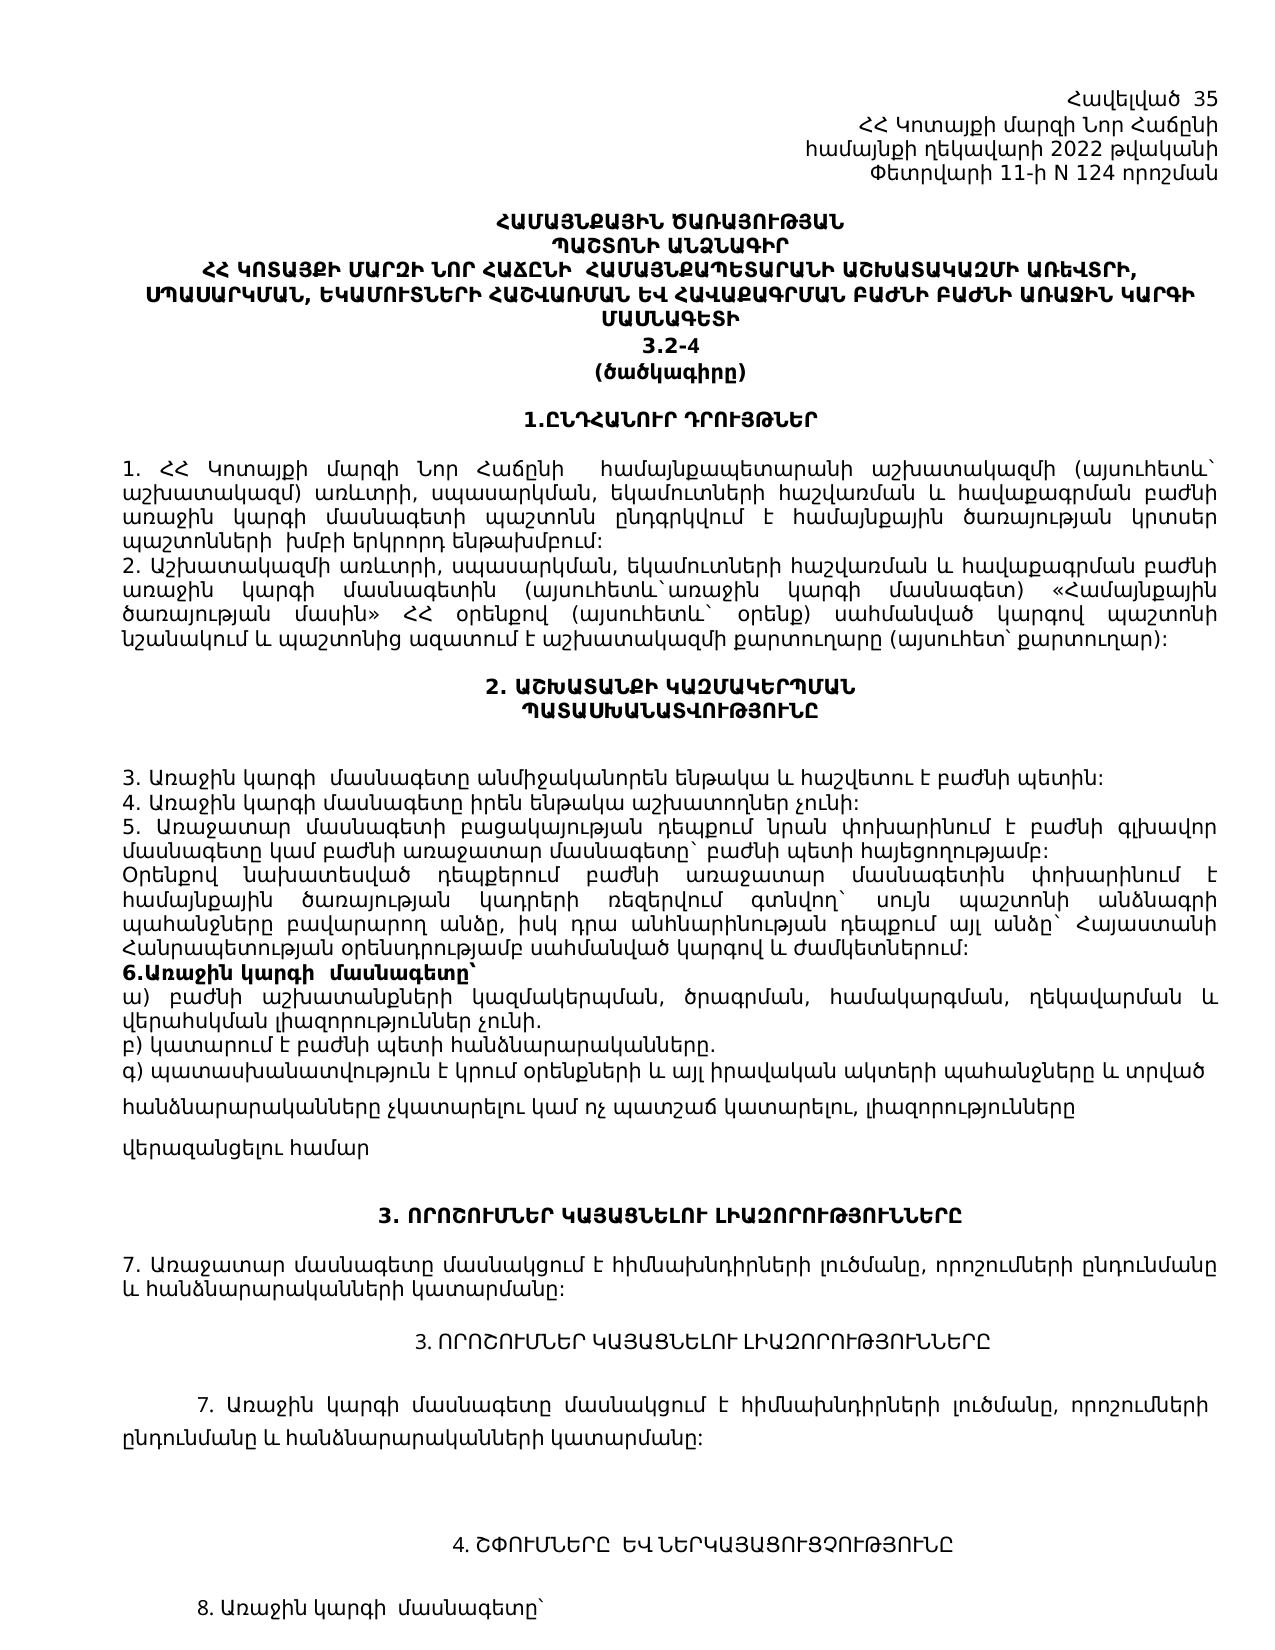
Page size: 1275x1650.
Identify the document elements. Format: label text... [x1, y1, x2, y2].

text 7. Առաջատար մասնագետը մասնակցում է հիմնախնդիրների լուծմանը, որոշումների ընդունմանը և հանձնարարականների կատարմանը: [122, 1253, 1219, 1302]
text 1.ԸՆԴՀԱՆՈՒՐ ԴՐՈՒՅԹՆԵՐ [122, 408, 1219, 432]
text Օրենքով նախատեսված դեպքերում բաժնի առաջատար մասնագետին փոխարինում է համայնքային ծառայության կադրերի ռեզերվում գտնվող` սույն պաշտոնի անձնագրի պահանջները բավարարող անձը, իսկ դրա անհնարինության դեպքում այլ անձը` Հայաստանի Հանրապետության օրենսդրությամբ սահմանված կարգով և ժամկետներում: [122, 863, 1219, 961]
text 3.2-4 [122, 331, 1219, 360]
text (ծածկագիրը) [122, 360, 1219, 384]
text 7. Առաջին կարգի մասնագետը մասնակցում է հիմնախնդիրների լուծմանը, որոշումների ընդունմանը և հանձնարարականների կատարմանը: [122, 1390, 1209, 1451]
text 3. ՈՐՈՇՈՒՄՆԵՐ ԿԱՅԱՑՆԵԼՈՒ ԼԻԱԶՈՐՈՒԹՅՈՒՆՆԵՐԸ [122, 1327, 1209, 1355]
text ՀՀ ԿՈՏԱՅՔԻ ՄԱՐԶԻ ՆՈՐ ՀԱՃԸՆԻ ՀԱՄԱՅՆՔԱՊԵՏԱՐԱՆԻ ԱՇԽԱՏԱԿԱԶՄԻ ԱՌեՎՏՐԻ, ՍՊԱՍԱՐԿՄԱՆ, ԵԿԱՄՈՒՏՆԵՐԻ ՀԱՇՎԱՌՄԱՆ ԵՎ ՀԱՎԱՔԱԳՐՄԱՆ ԲԱԺՆԻ ԲԱԺՆԻ ԱՌԱՋԻՆ ԿԱՐԳԻ ՄԱՍՆԱԳԵՏԻ [122, 258, 1219, 331]
text ՊԱՇՏՈՆԻ ԱՆՁՆԱԳԻՐ [122, 234, 1219, 258]
text ՊԱՏԱՍԽԱՆԱՏՎՈՒԹՅՈՒՆԸ [122, 699, 1219, 724]
text Փետրվարի 11-ի N 124 որոշման [797, 161, 1219, 186]
text ՀԱՄԱՅՆՔԱՅԻՆ ԾԱՌԱՅՈՒԹՅԱՆ [122, 210, 1219, 234]
text 2. ԱՇԽԱՏԱՆՔԻ ԿԱԶՄԱԿԵՐՊՄԱՆ [122, 675, 1219, 699]
text 5. Առաջատար մասնագետի բացակայության դեպքում նրան փոխարինում է բաժնի գլխավոր մասնագետը կամ բաժնի առաջատար մասնագետը` բաժնի պետի հայեցողությամբ: [122, 815, 1219, 863]
text բ) կատարում է բաժնի պետի հանձնարարականները. [122, 1033, 1219, 1058]
text Հավելված 35 [797, 84, 1219, 113]
text 2. Աշխատակազմի առևտրի, սպասարկման, եկամուտների հաշվառման և հավաքագրման բաժնի առաջին կարգի մասնագետին (այսուհետև`առաջին կարգի մասնագետ) «Համայնքային ծառայության մասին» ՀՀ օրենքով (այսուհետև` օրենք) սահմանված կարգով պաշտոնի նշանակում և պաշտոնից ազատում է աշխատակազմի քարտուղարը (այսուհետ՝ քարտուղար): [122, 554, 1219, 651]
text 3. Առաջին կարգի մասնագետը անմիջականորեն ենթակա և հաշվետու է բաժնի պետին: [122, 766, 1219, 791]
text 4. Առաջին կարգի մասնագետը իրեն ենթակա աշխատողներ չունի: [122, 791, 1219, 815]
text ՀՀ Կոտայքի մարզի Նոր Հաճընի համայնքի ղեկավարի 2022 թվականի [797, 113, 1219, 161]
text ա) բաժնի աշխատանքների կազմակերպման, ծրագրման, համակարգման, ղեկավարման և վերահսկման լիազորություններ չունի. [122, 985, 1219, 1033]
text 1. ՀՀ Կոտայքի մարզի Նոր Հաճընի համայնքապետարանի աշխատակազմի (այսուհետև` աշխատակազմ) առևտրի, սպասարկման, եկամուտների հաշվառման և հավաքագրման բաժնի առաջին կարգի մասնագետի պաշտոնն ընդգրկվում է համայնքային ծառայության կրտսեր պաշտոնների խմբի երկրորդ ենթախմբում: [122, 457, 1219, 554]
text 8. Առաջին կարգի մասնագետը՝ [122, 1593, 1209, 1622]
text 4. ՇՓՈՒՄՆԵՐԸ ԵՎ ՆԵՐԿԱՅԱՑՈՒՑՉՈՒԹՅՈՒՆԸ [122, 1530, 1209, 1558]
text 6.Առաջին կարգի մասնագետը՝ [122, 961, 1219, 985]
text 3. ՈՐՈՇՈՒՄՆԵՐ ԿԱՅԱՑՆԵԼՈՒ ԼԻԱԶՈՐՈՒԹՅՈՒՆՆԵՐԸ [122, 1204, 1219, 1229]
text գ) պատասխանատվություն է կրում օրենքների և այլ իրավական ակտերի պահանջները և տրված հանձնարարականները չկատարելու կամ ոչ պատշաճ կատարելու, լիազորությունները վերազանցելու համար [122, 1059, 1209, 1162]
